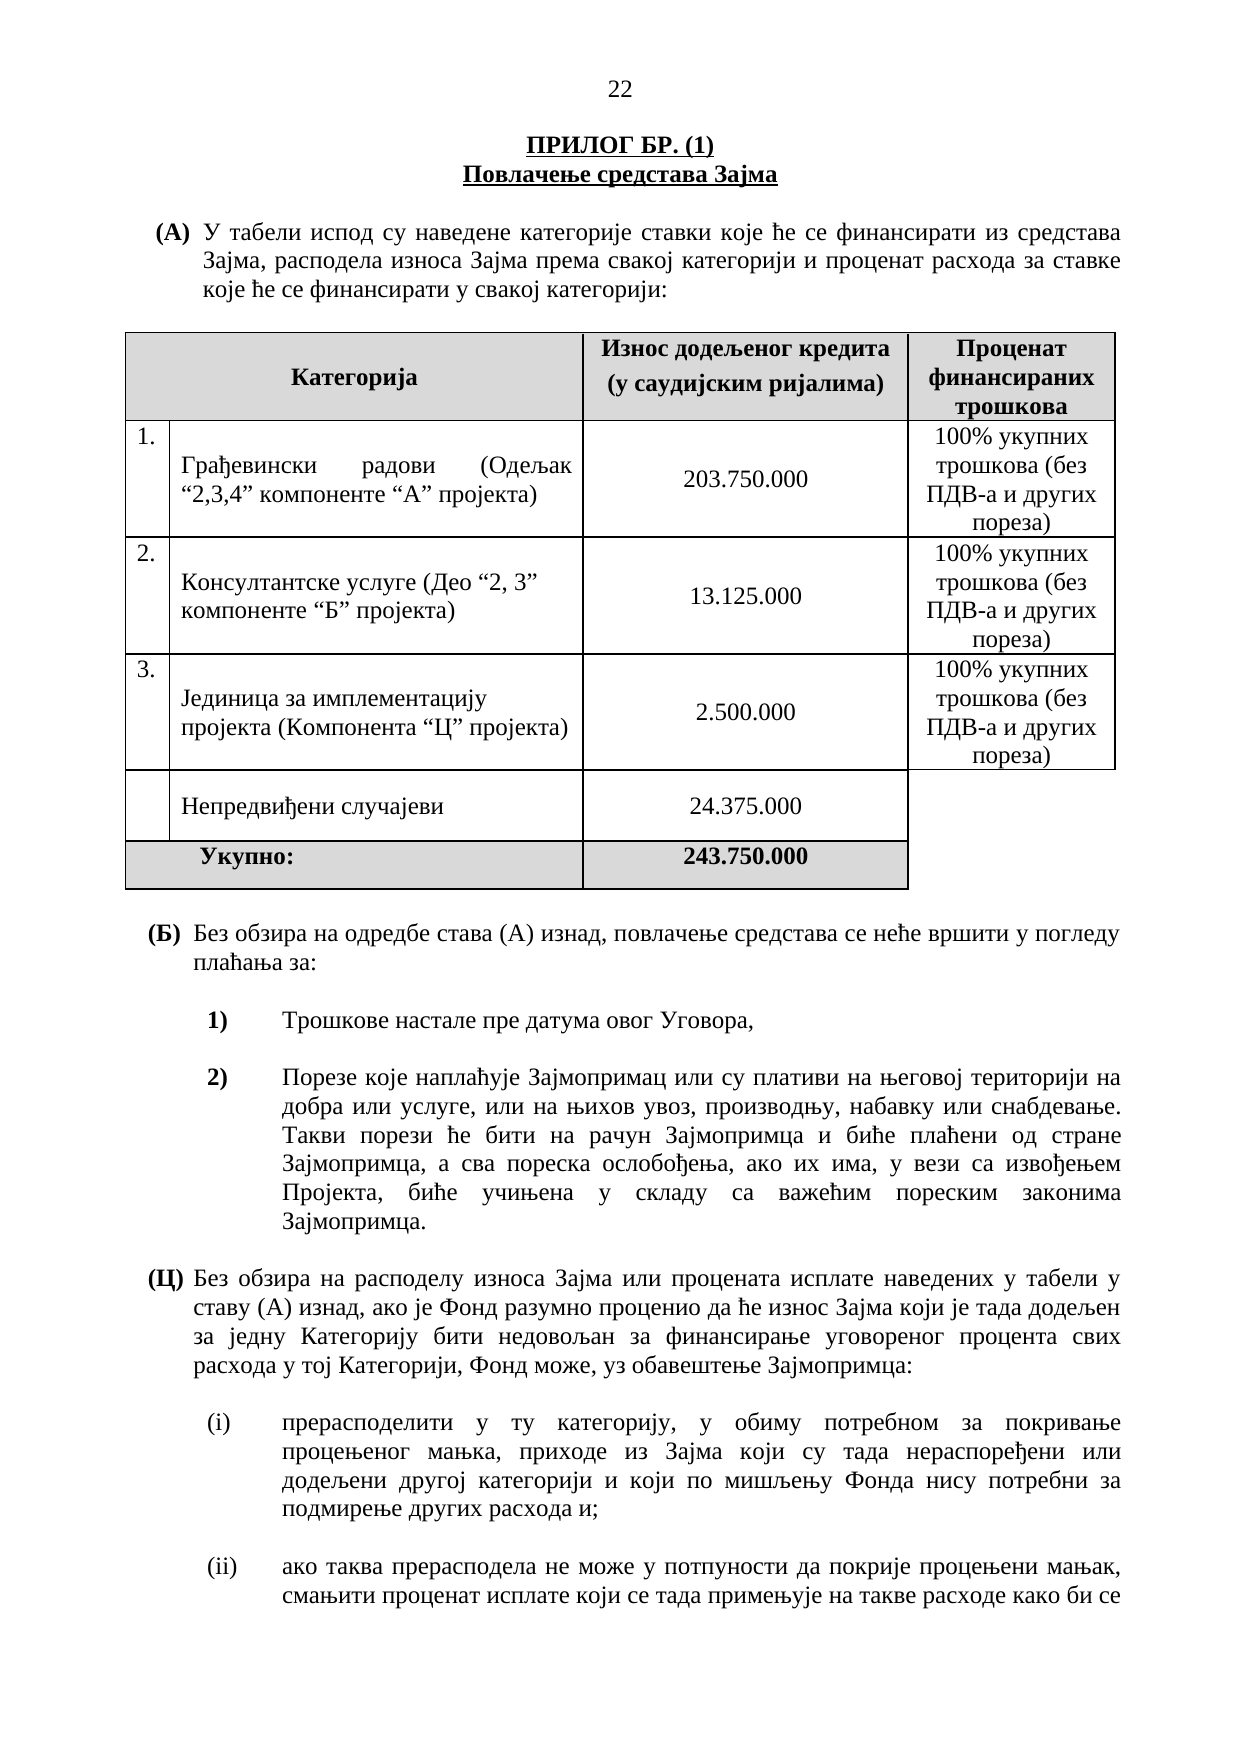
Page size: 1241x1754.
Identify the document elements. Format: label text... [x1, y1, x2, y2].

table_cell 203.750.000 [584, 421, 907, 536]
table_cell 1. [126, 421, 169, 536]
table_cell Грађевински радови (Одељак “2,3,4” компоненте “A” пројекта) [170, 421, 582, 536]
list 1) Трошкове настале пре датума овог Уговора, [207, 1005, 1122, 1033]
text (Ц) Без обзира на расподелу износа Зајма или процената исплате наведених у табели у ставу (А) изнад, ако је Фонд разумно проценио да ће износ Зајма који је тада додељен за једну Категорију бити недовољан за финансирање уговореног процента свих расхода у тој Категорији, Фонд може, уз обавештење Зајмопримца: [148, 1263, 1122, 1378]
list (Б) Без обзира на одредбе става (А) изнад, повлачење средстава се неће вршити у погледу плаћања за: [148, 918, 1122, 976]
table_cell Консултантске услуге (Део “2, 3” компоненте “Б” пројекта) [170, 538, 582, 653]
table_cell 100% укупних трошкова (без ПДВ-а и других пореза) [909, 655, 1114, 769]
text ПРИЛОГ БР. (1) [118, 131, 1122, 159]
table_header Проценат финансираних трошкова [909, 333, 1114, 420]
table_header Износ додељеног кредита (у саудијским ријалима) [584, 333, 908, 420]
table_cell Непредвиђени случајеви [170, 771, 582, 840]
table_cell 100% укупних трошкова (без ПДВ-а и других пореза) [909, 421, 1114, 536]
table_cell 2.500.000 [584, 655, 907, 769]
text (i) прерасподелити у ту категорију, у обиму потребном за покривање процењеног мањка, приходе из Зајма који су тада нераспоређени или додељени другој категорији и који по мишљењу Фонда нису потребни за подмирење других расхода и; [207, 1407, 1122, 1522]
table_cell 2. [126, 538, 169, 653]
table_cell Јединица за имплементацију пројекта (Компонента “Ц” пројекта) [170, 655, 582, 769]
table_cell 3. [126, 655, 169, 769]
table_cell 100% укупних трошкова (без ПДВ-а и других пореза) [909, 538, 1114, 653]
list 2) Порезе које наплаћује Зајмопримац или су плативи на његовој територији на добра или услуге, или на њихов увоз, производњу, набавку или снабдевање. Такви порези ће бити на рачун Зајмопримца и биће плаћени од стране Зајмопримца, а сва пореска ослобођења, ако их има, у вези са извођењем Пројекта, биће учињена у складу са важећим пореским законима Зајмопримца. [207, 1062, 1122, 1235]
table_cell 243.750.000 [584, 842, 907, 888]
table_header Категорија [126, 333, 583, 420]
table_cell 13.125.000 [584, 538, 907, 653]
list У табели испод су наведене категорије ставки које ће се финансирати из средстава Зајма, расподела износа Зајма према свакој категорији и проценат расхода за ставке које ће се финансирати у свакој категорији: [155, 217, 1122, 303]
text Повлачење средстава Зајма [118, 159, 1122, 188]
table_cell Укупно: [126, 842, 582, 888]
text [207, 1551, 1122, 1608]
table_cell 24.375.000 [584, 771, 907, 840]
table_cell [126, 771, 169, 840]
